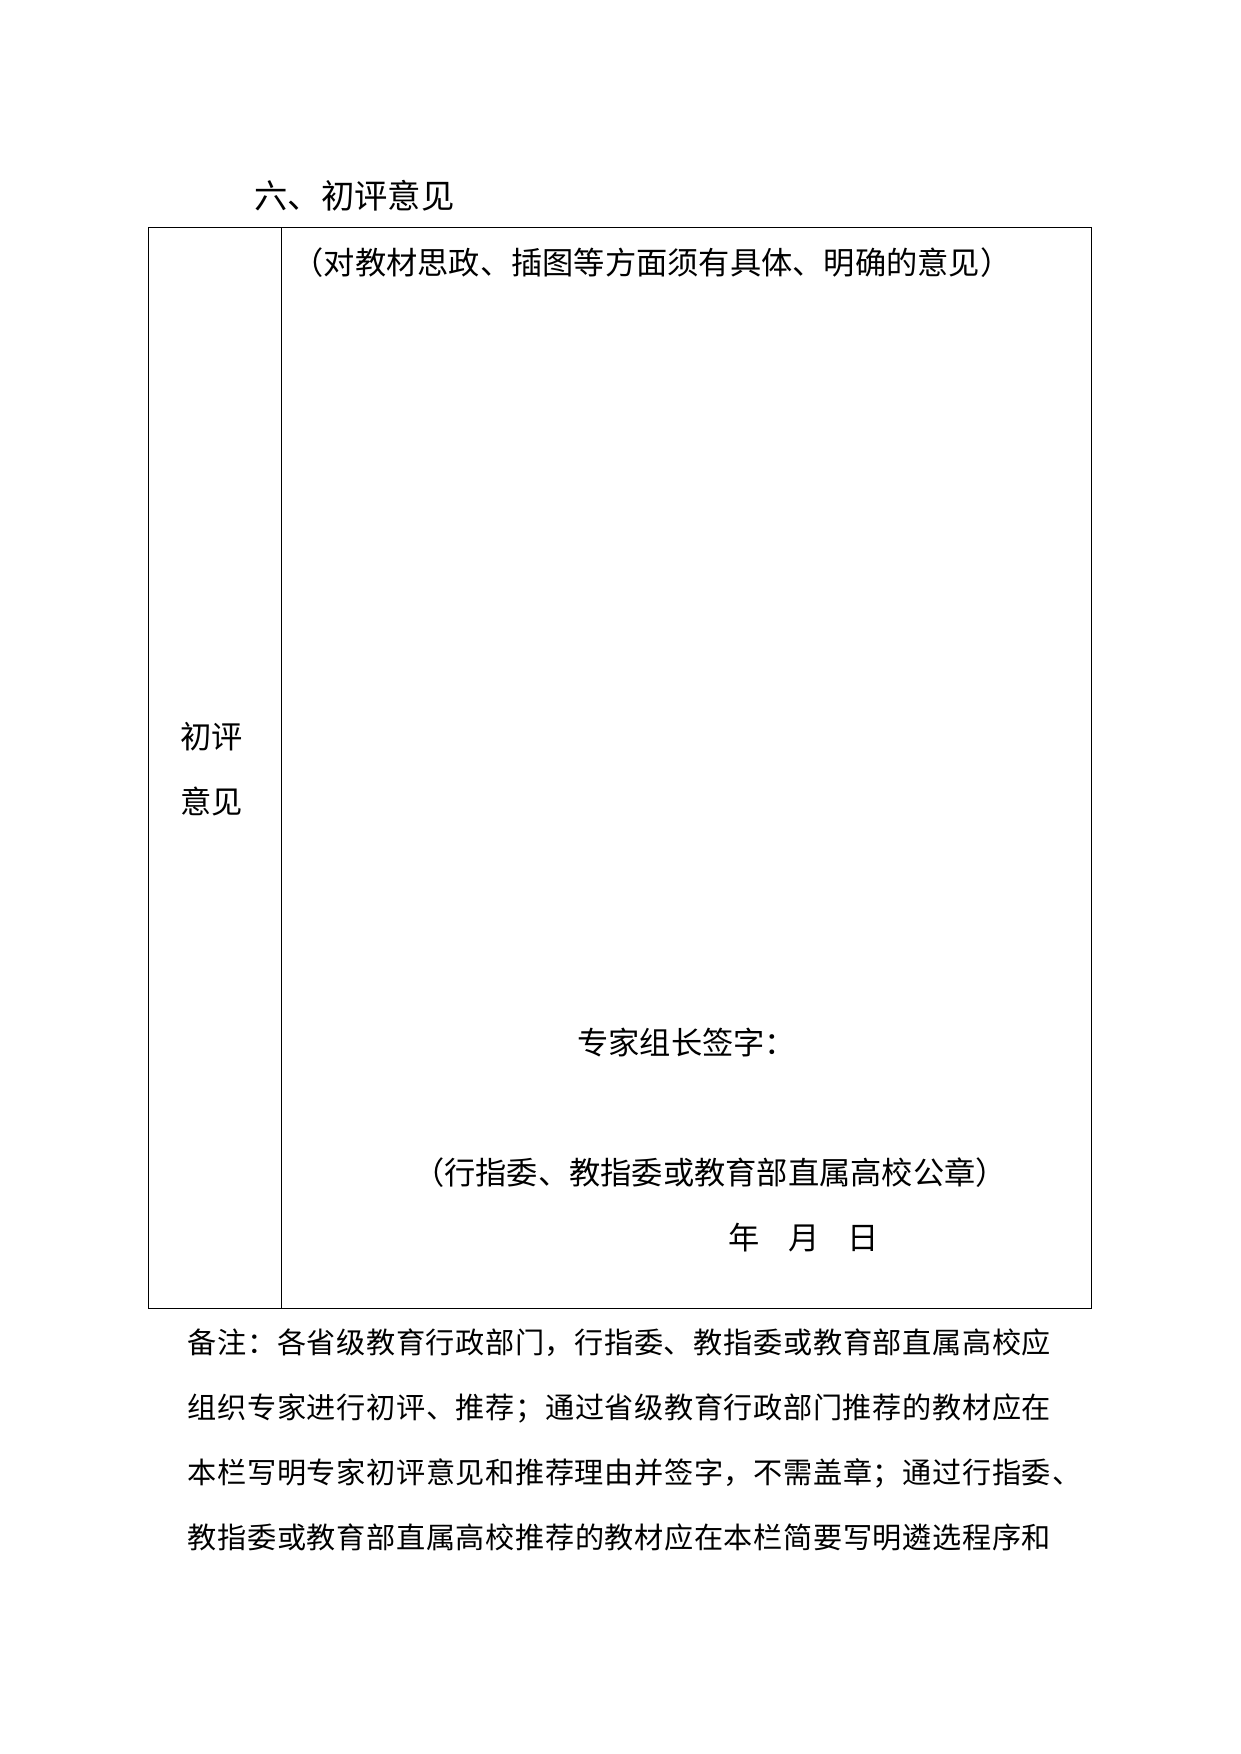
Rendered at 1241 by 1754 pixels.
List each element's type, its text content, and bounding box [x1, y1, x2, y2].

text 六、初评意见 [187, 162, 1053, 227]
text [187, 1309, 1053, 1569]
table_header 初评 意见 [149, 228, 281, 1308]
table_header （对教材思政、插图等方面须有具体、明确的意见） 专家组长签字： （行指委、教指委或教育部直属高校公章） 年 月 日 [282, 228, 1091, 1308]
